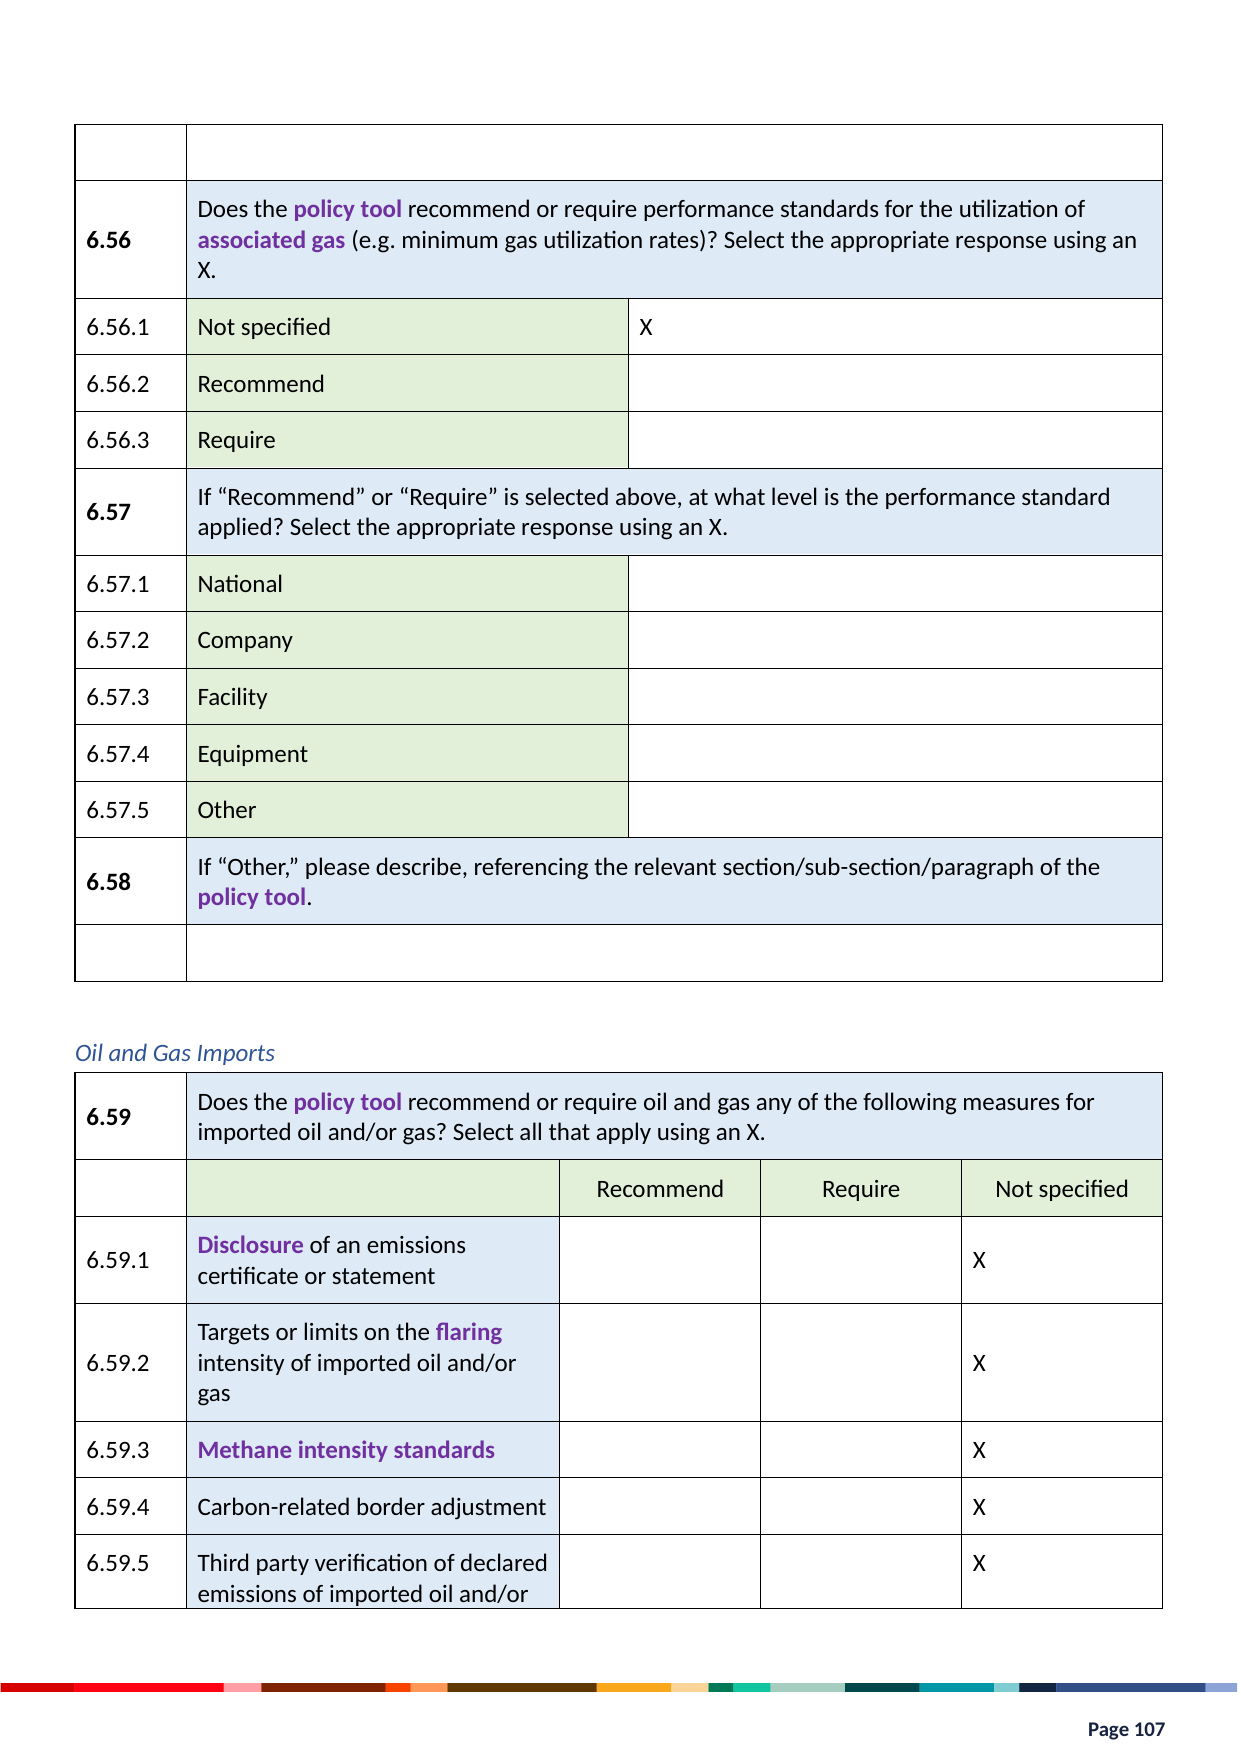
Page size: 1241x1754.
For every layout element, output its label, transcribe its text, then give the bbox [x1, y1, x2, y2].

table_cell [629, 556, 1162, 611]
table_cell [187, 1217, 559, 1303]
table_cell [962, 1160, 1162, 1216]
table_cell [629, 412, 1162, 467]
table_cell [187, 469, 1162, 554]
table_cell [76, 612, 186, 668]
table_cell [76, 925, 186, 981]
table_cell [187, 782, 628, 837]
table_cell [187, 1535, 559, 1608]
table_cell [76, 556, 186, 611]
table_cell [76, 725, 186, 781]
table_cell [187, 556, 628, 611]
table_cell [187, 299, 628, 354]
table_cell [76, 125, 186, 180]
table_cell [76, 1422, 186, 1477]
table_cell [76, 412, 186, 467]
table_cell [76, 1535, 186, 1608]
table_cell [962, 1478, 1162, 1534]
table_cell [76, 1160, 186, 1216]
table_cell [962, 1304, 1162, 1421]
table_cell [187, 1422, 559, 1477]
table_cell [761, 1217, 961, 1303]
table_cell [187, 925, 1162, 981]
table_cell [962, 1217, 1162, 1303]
picture [0, 1683, 1236, 1692]
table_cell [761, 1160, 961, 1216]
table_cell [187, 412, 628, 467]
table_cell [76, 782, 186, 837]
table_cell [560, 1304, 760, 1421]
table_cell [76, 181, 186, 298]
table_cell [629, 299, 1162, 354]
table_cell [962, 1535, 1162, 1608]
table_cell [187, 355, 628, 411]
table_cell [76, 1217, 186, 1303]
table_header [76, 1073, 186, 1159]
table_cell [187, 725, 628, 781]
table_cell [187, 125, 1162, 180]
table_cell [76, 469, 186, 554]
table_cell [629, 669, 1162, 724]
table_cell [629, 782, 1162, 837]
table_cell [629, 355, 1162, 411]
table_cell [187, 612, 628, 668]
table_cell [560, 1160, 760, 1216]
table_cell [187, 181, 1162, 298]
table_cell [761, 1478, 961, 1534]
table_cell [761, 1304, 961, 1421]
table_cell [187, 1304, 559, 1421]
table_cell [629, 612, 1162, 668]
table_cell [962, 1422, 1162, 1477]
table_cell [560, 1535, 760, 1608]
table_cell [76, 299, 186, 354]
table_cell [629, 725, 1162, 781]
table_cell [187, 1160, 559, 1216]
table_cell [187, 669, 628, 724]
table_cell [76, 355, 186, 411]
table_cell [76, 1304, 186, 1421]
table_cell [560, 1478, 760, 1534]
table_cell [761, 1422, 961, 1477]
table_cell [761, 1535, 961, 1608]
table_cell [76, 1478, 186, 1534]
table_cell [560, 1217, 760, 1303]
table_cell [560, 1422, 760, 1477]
subtitle Oil and Gas Imports [75, 1037, 1165, 1068]
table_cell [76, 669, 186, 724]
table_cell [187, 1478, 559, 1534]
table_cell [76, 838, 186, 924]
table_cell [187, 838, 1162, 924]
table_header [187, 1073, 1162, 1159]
